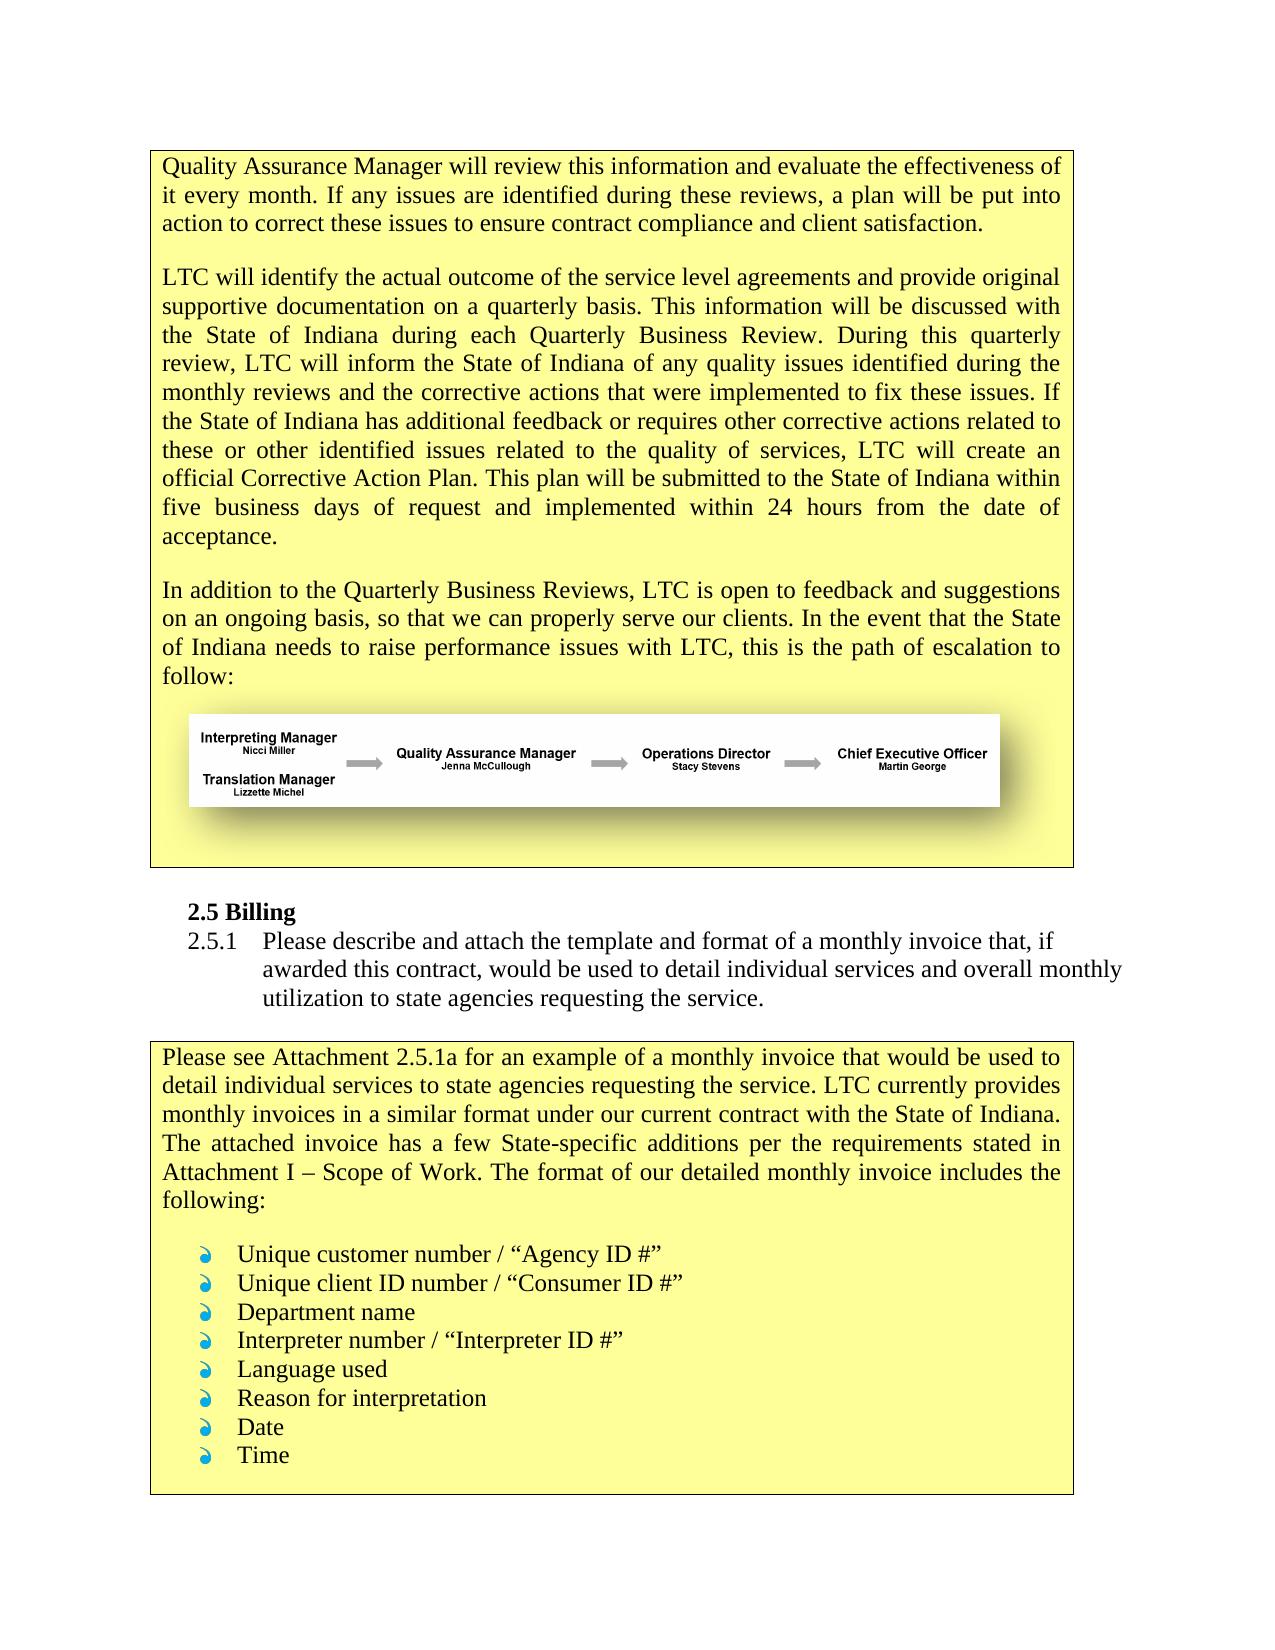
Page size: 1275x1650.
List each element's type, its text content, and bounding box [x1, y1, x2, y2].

list Please describe and attach the template and format of a monthly invoice that, if awarded this contract, would be used to detail individual services and overall monthly utilization to state agencies requesting the service. [187, 926, 1125, 1012]
picture [200, 1447, 211, 1456]
picture [200, 1303, 211, 1312]
picture [200, 1389, 211, 1398]
picture [200, 1418, 211, 1427]
list Billing [187, 897, 1125, 926]
picture [189, 714, 1000, 807]
picture [200, 1361, 211, 1370]
picture [200, 1246, 211, 1255]
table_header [151, 1042, 1073, 1494]
picture [200, 1332, 211, 1341]
picture [200, 1274, 211, 1283]
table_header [151, 151, 1073, 867]
